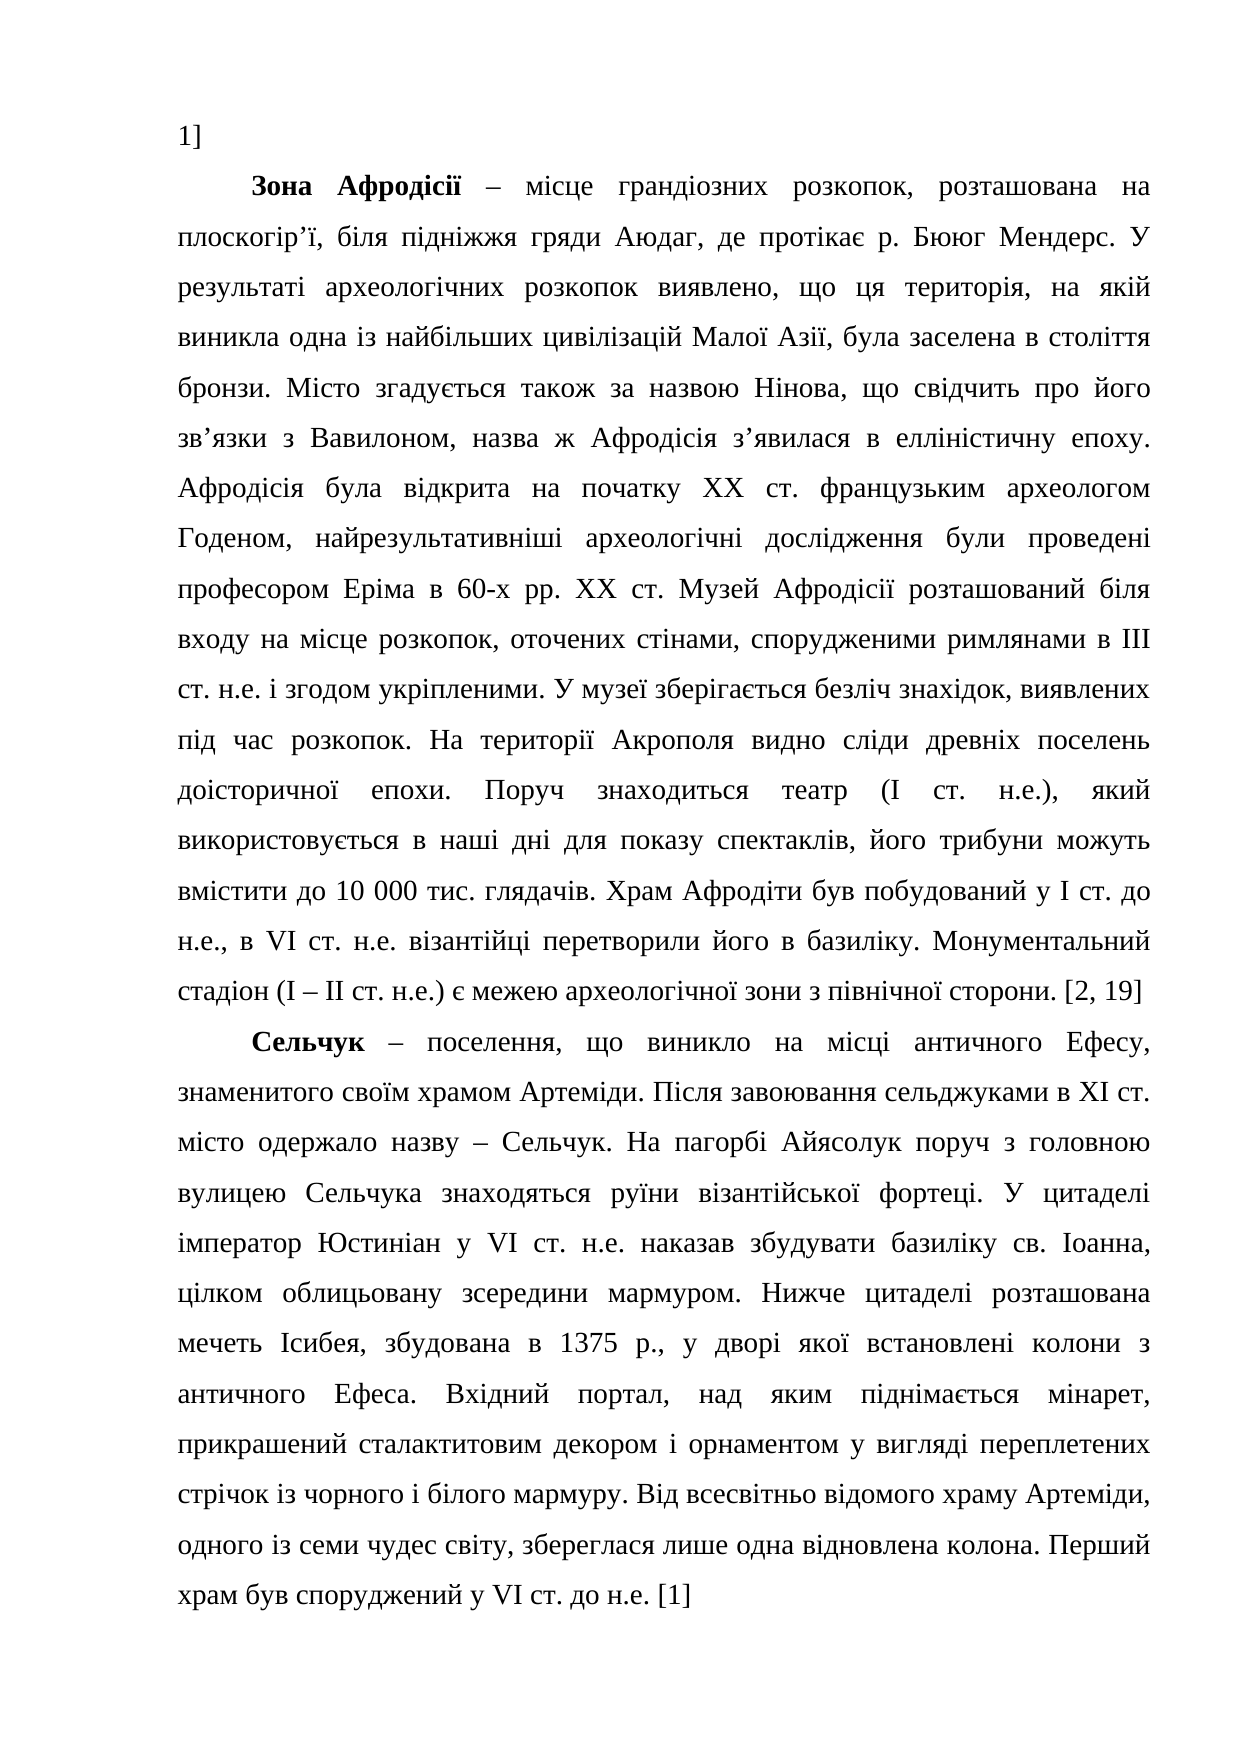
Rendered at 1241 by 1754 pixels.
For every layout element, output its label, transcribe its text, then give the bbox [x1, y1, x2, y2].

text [177, 118, 1152, 152]
text Сельчук – поселення, що виникло на місці античного Ефесу, знаменитого своїм храмом Артеміди. Після завоювання сельджуками в ХІ ст. місто одержало назву – Сельчук. На пагорбі Айясолук поруч з головною вулицею Сельчука знаходяться руїни візантійської фортеці. У цитаделі імператор Юстиніан у VІ ст. н.е. наказав збудувати базиліку св. Іоанна, цілком облицьовану зсередини мармуром. Нижче цитаделі розташована мечеть Ісибея, збудована в 1375 р., у дворі якої встановлені колони з античного Ефеса. Вхідний портал, над яким піднімається мінарет, прикрашений сталактитовим декором і орнаментом у вигляді переплетених стрічок із чорного і білого мармуру. Від всесвітньо відомого храму Артеміди, одного із семи чудес світу, збереглася лише одна відновлена колона. Перший храм був споруджений у VІ ст. до н.е. [1] [177, 1024, 1152, 1611]
text Зона Афродісії – місце грандіозних розкопок, розташована на плоскогір’ї, біля підніжжя гряди Аюдаг, де протікає р. Бююг Мендерс. У результаті археологічних розкопок виявлено, що ця територія, на якій виникла одна із найбільших цивілізацій Малої Азії, була заселена в століття бронзи. Місто згадується також за назвою Нінова, що свідчить про його зв’язки з Вавилоном, назва ж Афродісія з’явилася в елліністичну епоху. Афродісія була відкрита на початку ХХ ст. французьким археологом Годеном, найрезультативніші археологічні дослідження були проведені професором Еріма в 60-х рр. ХХ ст. Музей Афродісії розташований біля входу на місце розкопок, оточених стінами, спорудженими римлянами в ІІІ ст. н.е. і згодом укріпленими. У музеї зберігається безліч знахідок, виявлених під час розкопок. На території Акрополя видно сліди древніх поселень доісторичної епохи. Поруч знаходиться театр (І ст. н.е.), який використовується в наші дні для показу спектаклів, його трибуни можуть вмістити до 10 000 тис. глядачів. Храм Афродіти був побудований у І ст. до н.е., в VІ ст. н.е. візантійці перетворили його в базиліку. Монументальний стадіон (І – ІІ ст. н.е.) є межею археологічної зони з північної сторони. [2, 19] [177, 168, 1152, 1007]
